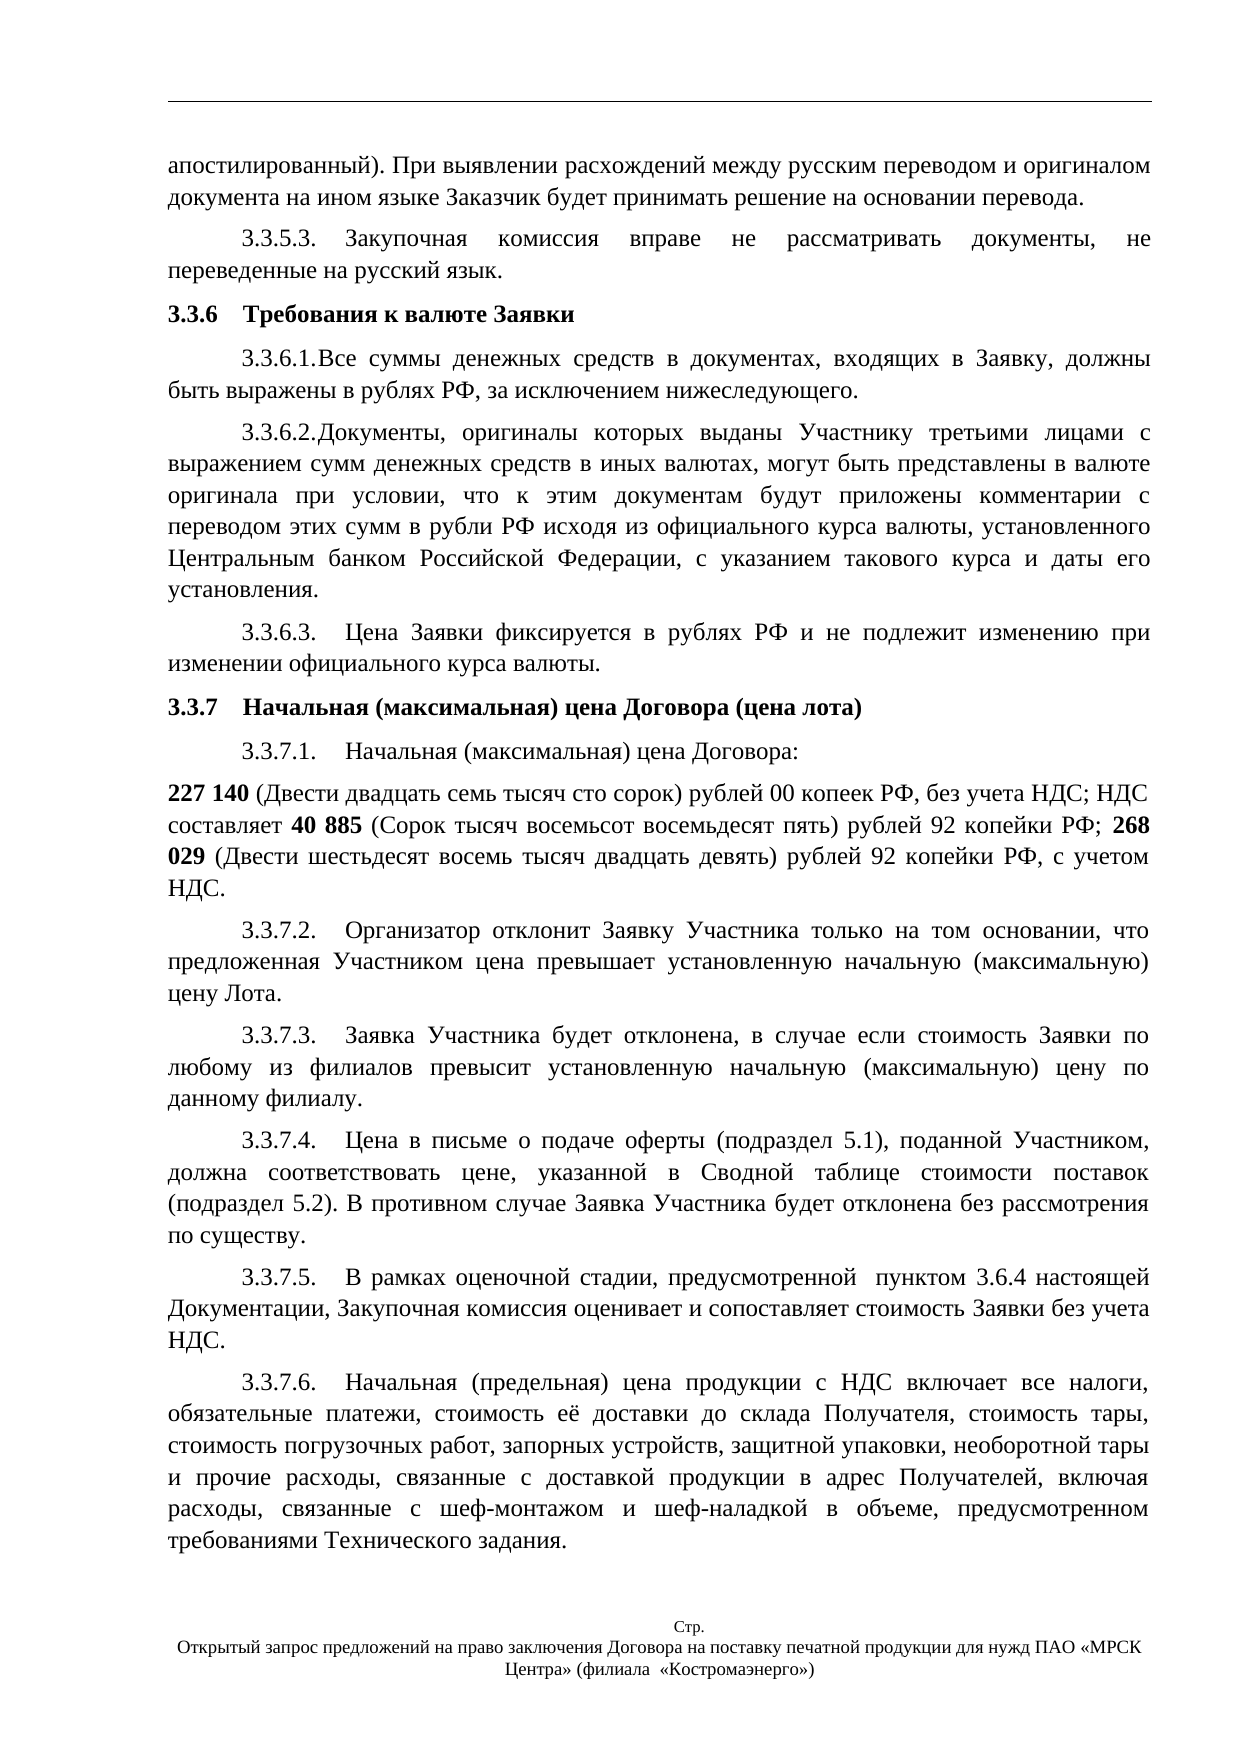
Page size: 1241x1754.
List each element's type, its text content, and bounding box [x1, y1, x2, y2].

list В рамках оценочной стадии, предусмотренной пунктом 3.6.4 настоящей Документации, Закупочная комиссия оценивает и сопоставляет стоимость Заявки без учета НДС. [168, 1262, 1150, 1354]
list Закупочная комиссия вправе не рассматривать документы, не переведенные на русский язык. [168, 223, 1152, 284]
list Заявка Участника будет отклонена, в случае если стоимость Заявки по любому из филиалов превысит установленную начальную (максимальную) цену по данному филиалу. [168, 1020, 1150, 1112]
list Цена в письме о подаче оферты (подраздел 5.1), поданной Участником, должна соответствовать цене, указанной в Сводной таблице стоимости поставок (подраздел 5.2). В противном случае Заявка Участника будет отклонена без рассмотрения по существу. [168, 1125, 1150, 1248]
list Начальная (максимальная) цена Договора: [168, 736, 1150, 765]
subtitle Требования к валюте Заявки [168, 299, 1152, 328]
list Цена Заявки фиксируется в рублях РФ и не подлежит изменению при изменении официального курса валюты. [168, 617, 1152, 677]
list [168, 150, 1152, 210]
list Начальная (предельная) цена продукции с НДС включает все налоги, обязательные платежи, стоимость её доставки до склада Получателя, стоимость тары, стоимость погрузочных работ, запорных устройств, защитной упаковки, необоротной тары и прочие расходы, связанные с доставкой продукции в адрес Получателей, включая расходы, связанные с шеф-монтажом и шеф-наладкой в объеме, предусмотренном требованиями Технического задания. [168, 1367, 1150, 1553]
text 227 140 (Двести двадцать семь тысяч сто сорок) рублей 00 копеек РФ, без учета НДС; НДС составляет 40 885 (Сорок тысяч восемьсот восемьдесят пять) рублей 92 копейки РФ; 268 029 (Двести шестьдесят восемь тысяч двадцать девять) рублей 92 копейки РФ, с учетом НДС. [168, 778, 1150, 902]
list Все суммы денежных средств в документах, входящих в Заявку, должны быть выражены в рублях РФ, за исключением нижеследующего. [168, 343, 1152, 403]
list Документы, оригиналы которых выданы Участнику третьими лицами с выражением сумм денежных средств в иных валютах, могут быть представлены в валюте оригинала при условии, что к этим документам будут приложены комментарии с переводом этих сумм в рубли РФ исходя из официального курса валюты, установленного Центральным банком Российской Федерации, с указанием такового курса и даты его установления. [168, 417, 1152, 603]
subtitle Начальная (максимальная) цена Договора (цена лота) [168, 692, 1152, 721]
list Организатор отклонит Заявку Участника только на том основании, что предложенная Участником цена превышает установленную начальную (максимальную) цену Лота. [168, 915, 1150, 1007]
